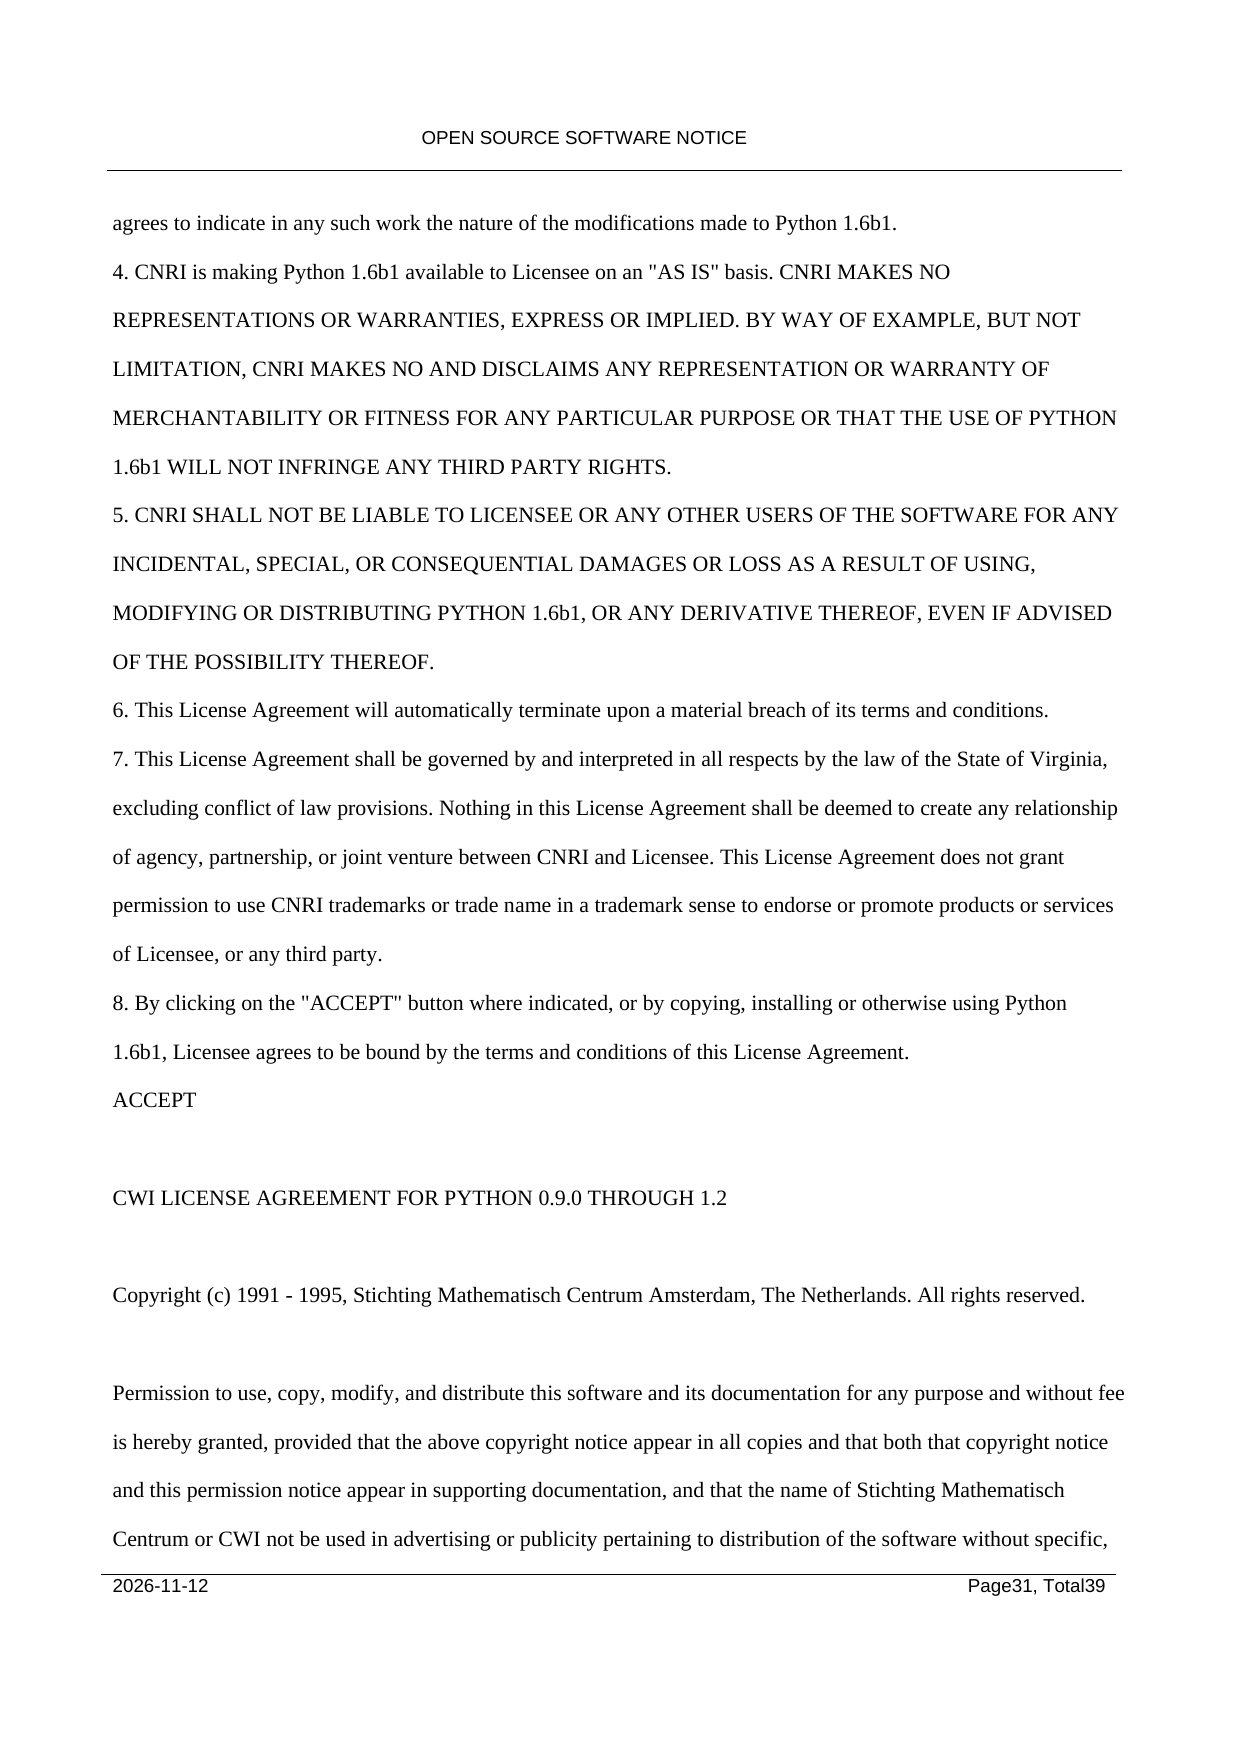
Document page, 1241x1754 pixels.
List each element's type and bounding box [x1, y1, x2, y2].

text [112, 206, 1128, 1555]
